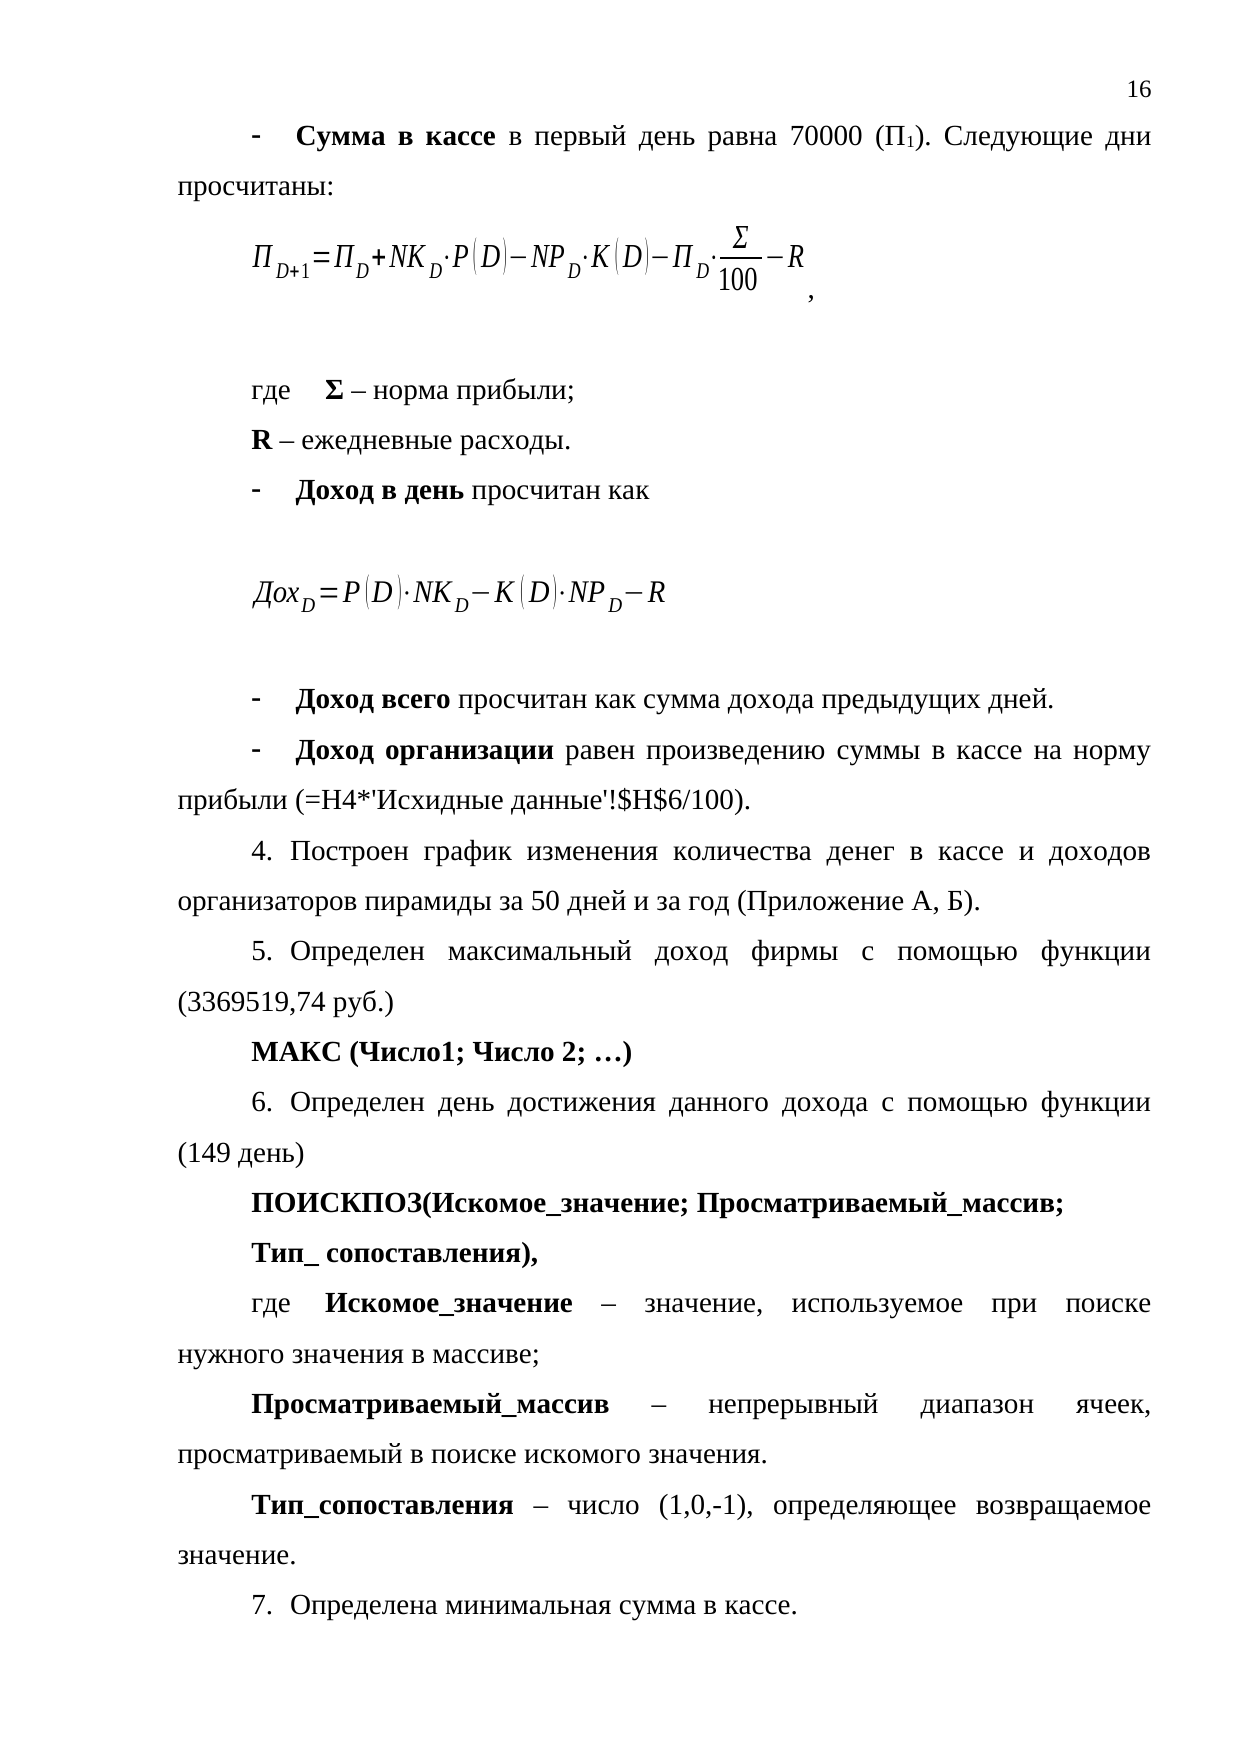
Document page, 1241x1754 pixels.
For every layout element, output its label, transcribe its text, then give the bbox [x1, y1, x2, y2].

list Доход организации равен произведению суммы в кассе на норму прибыли (=H4*'Исхидные данные'!$H$6/100). [177, 732, 1152, 816]
text где Искомое_значение – значение, используемое при поиске нужного значения в массиве; [177, 1286, 1152, 1369]
text ПОИСКПОЗ(Искомое_значение; Просматриваемый_массив; [177, 1185, 1152, 1218]
list Сумма в кассе в первый день равна 70000 (П1). Следующие дни просчитаны: [177, 118, 1152, 202]
list Доход в день просчитан как [177, 472, 1152, 506]
text Просматриваемый_массив – непрерывный диапазон ячеек, просматриваемый в поиске искомого значения. [177, 1386, 1152, 1470]
list Определена минимальная сумма в кассе. [177, 1587, 1152, 1621]
text Тип_ сопоставления), [177, 1235, 1152, 1269]
text Тип_сопоставления – число (1,0,-1), определяющее возвращаемое значение. [177, 1487, 1152, 1571]
list Определен максимальный доход фирмы с помощью функции (3369519,74 руб.) [177, 933, 1152, 1017]
text , [177, 219, 1152, 305]
text R – ежедневные расходы. [177, 422, 1152, 456]
text МАКС (Число1; Число 2; …) [177, 1034, 1152, 1068]
list Доход всего просчитан как сумма дохода предыдущих дней. [177, 682, 1152, 715]
list Определен день достижения данного дохода с помощью функции (149 день) [177, 1084, 1152, 1168]
text где Σ – норма прибыли; [177, 372, 1152, 405]
list Построен график изменения количества денег в кассе и доходов организаторов пирамиды за 50 дней и за год (Приложение А, Б). [177, 833, 1152, 917]
